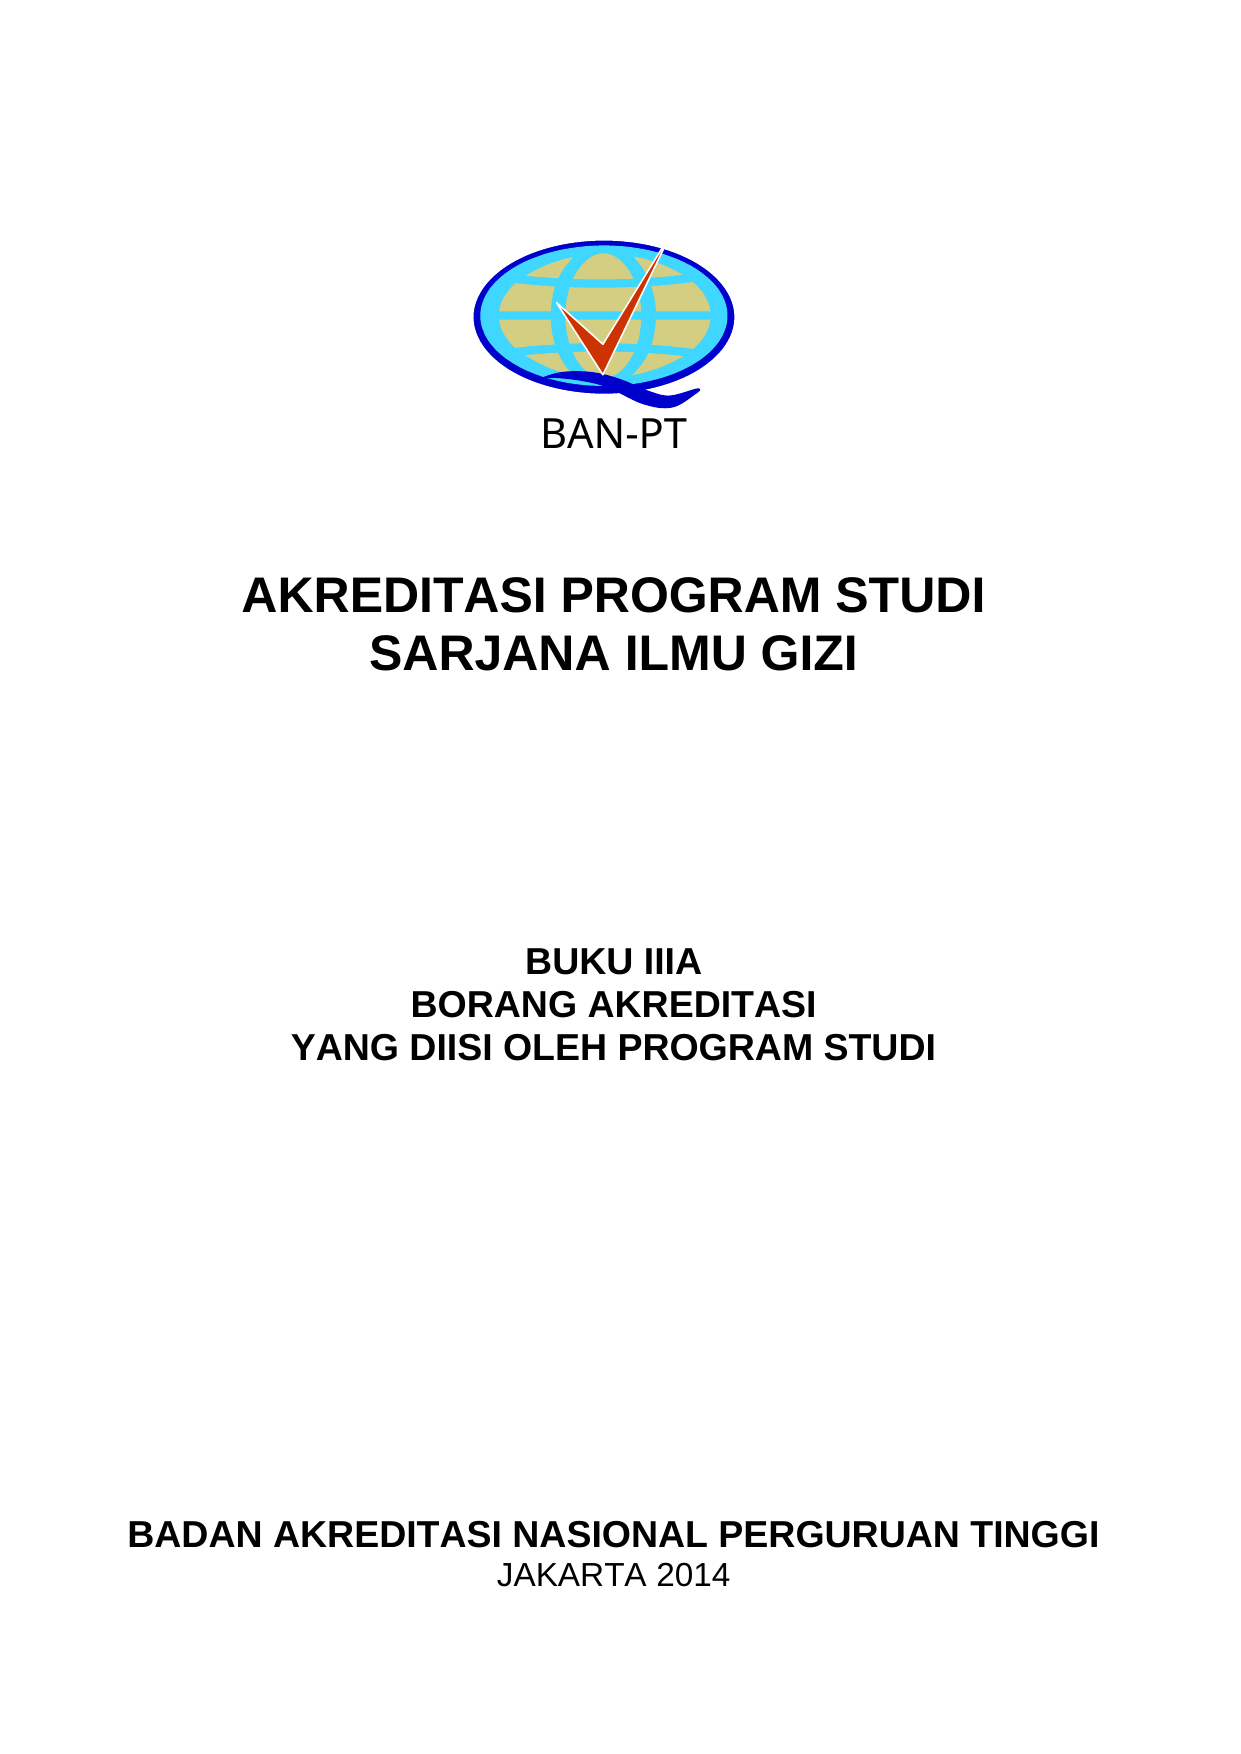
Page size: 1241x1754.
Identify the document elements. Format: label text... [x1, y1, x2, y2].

text BAN-PT [133, 275, 491, 326]
text BUKU IIIA [133, 939, 1093, 982]
text BORANG AKREDITASI [133, 982, 1093, 1026]
text BADAN AKREDITASI NASIONAL PERGURUAN TINGGI [119, 1512, 1108, 1555]
text BAN-PT [717, 275, 1093, 326]
text AKREDITASI PROGRAM STUDI SARJANA ILMU GIZI [133, 566, 1093, 681]
text JAKARTA 2014 [133, 1555, 1093, 1594]
text YANG DIISI OLEH PROGRAM STUDI [133, 1026, 1093, 1069]
text BAN-PT [133, 403, 1093, 460]
